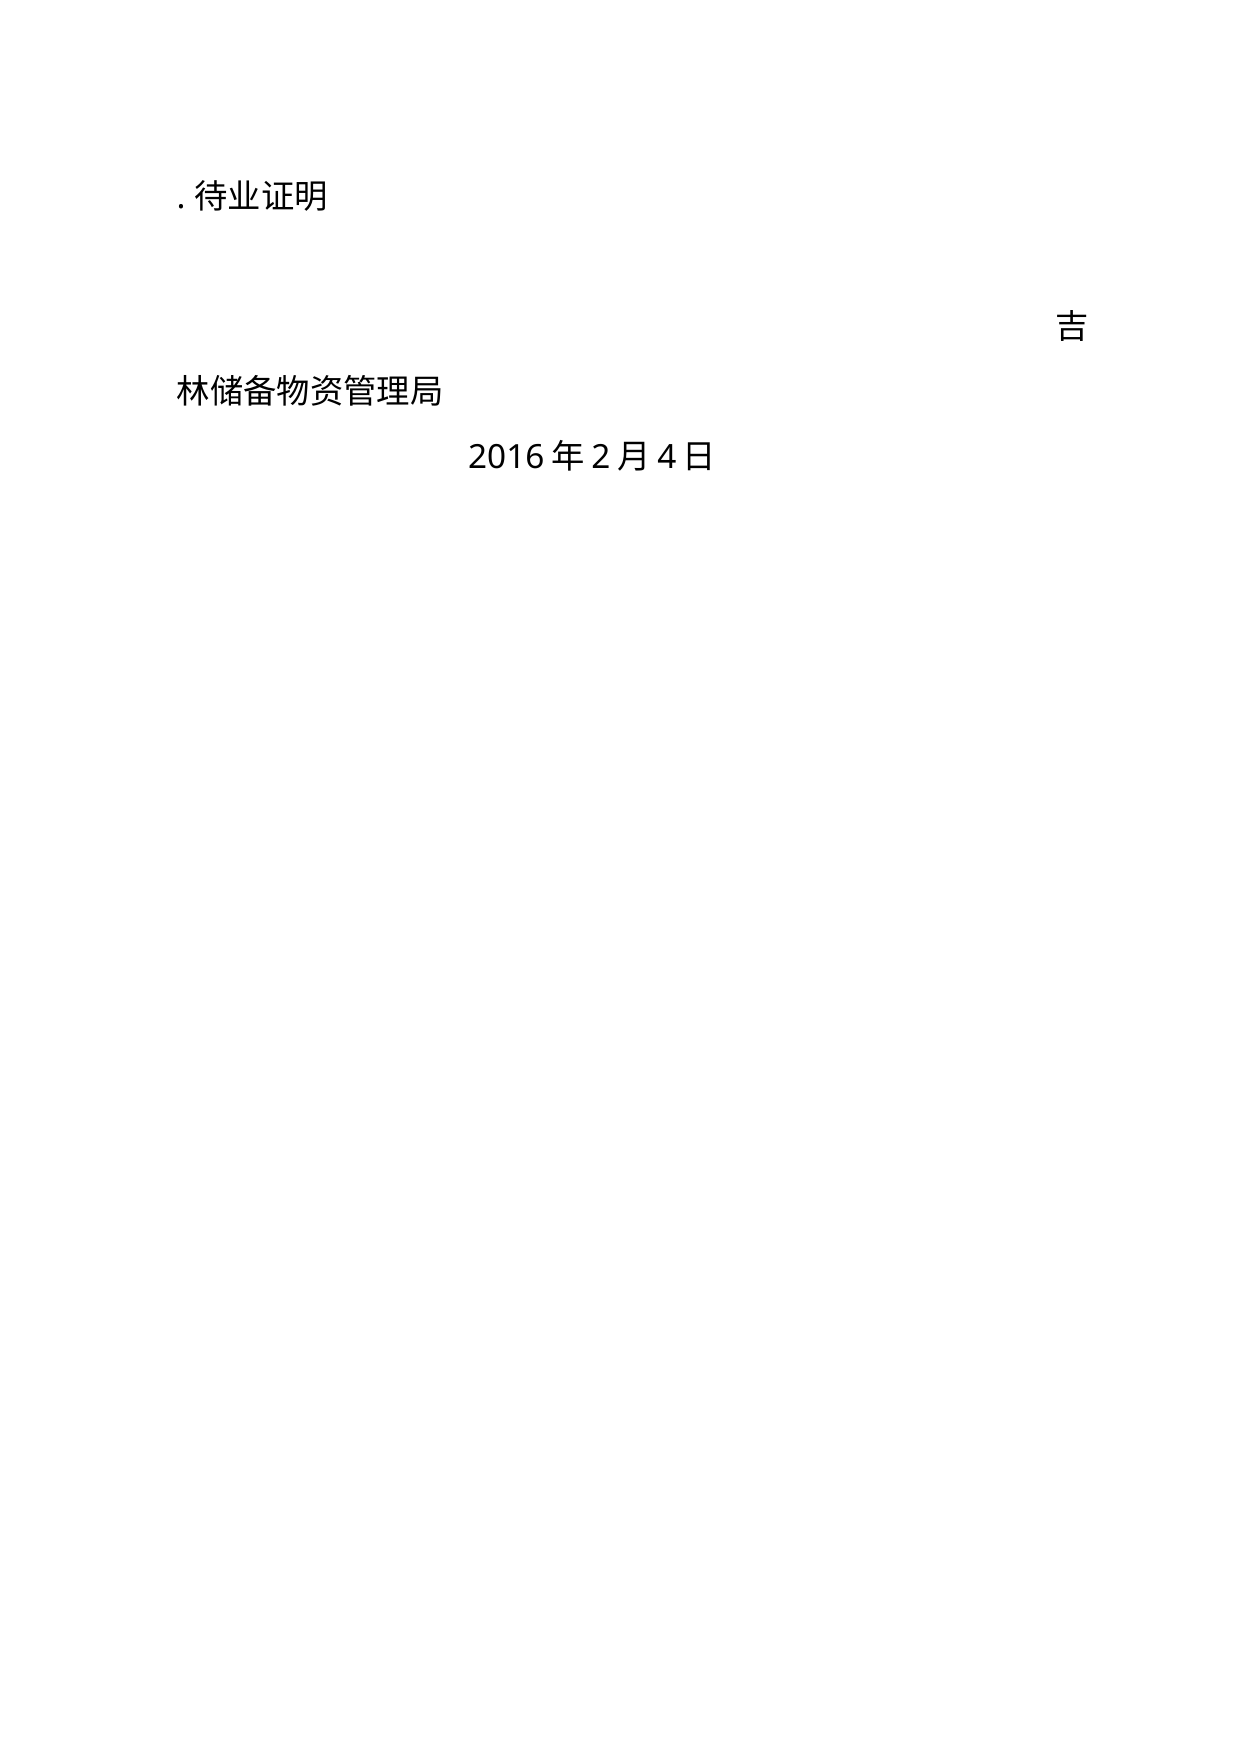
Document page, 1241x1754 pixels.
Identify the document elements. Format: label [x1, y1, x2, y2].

table_cell [165, 162, 1066, 487]
